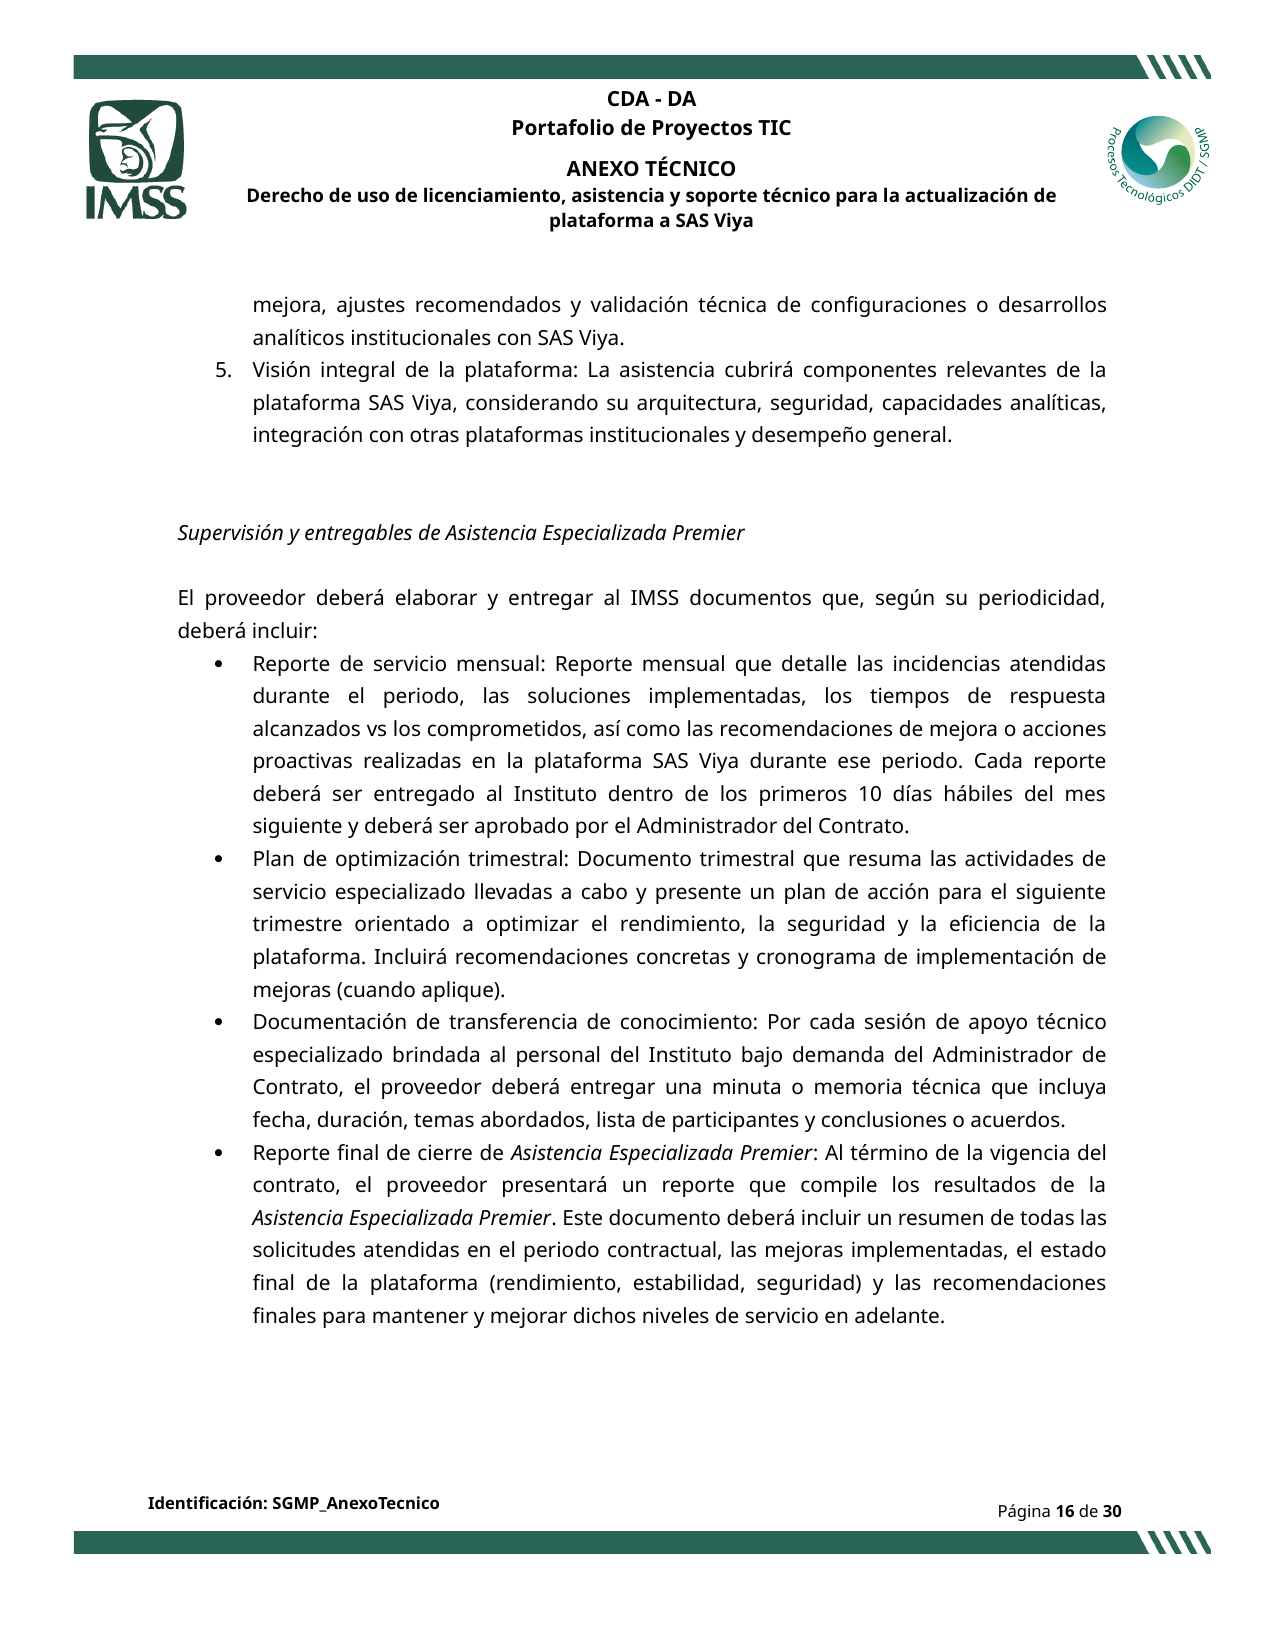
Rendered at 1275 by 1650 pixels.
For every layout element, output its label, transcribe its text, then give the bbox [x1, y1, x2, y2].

text Supervisión y entregables de Asistencia Especializada Premier [177, 518, 1107, 547]
text El proveedor deberá elaborar y entregar al IMSS documentos que, según su periodicidad, deberá incluir: [177, 583, 1107, 644]
picture [73, 55, 1212, 79]
list Visión integral de la plataforma: La asistencia cubrirá componentes relevantes de la plataforma SAS Viya, considerando su arquitectura, seguridad, capacidades analíticas, integración con otras plataformas institucionales y desempeño general. [215, 355, 1107, 449]
list Plan de optimización trimestral: Documento trimestral que resuma las actividades de servicio especializado llevadas a cabo y presente un plan de acción para el siguiente trimestre orientado a optimizar el rendimiento, la seguridad y la eficiencia de la plataforma. Incluirá recomendaciones concretas y cronograma de implementación de mejoras (cuando aplique). [215, 844, 1107, 1003]
list Reporte final de cierre de Asistencia Especializada Premier: Al término de la vigencia del contrato, el proveedor presentará un reporte que compile los resultados de la Asistencia Especializada Premier. Este documento deberá incluir un resumen de todas las solicitudes atendidas en el periodo contractual, las mejoras implementadas, el estado final de la plataforma (rendimiento, estabilidad, seguridad) y las recomendaciones finales para mantener y mejorar dichos niveles de servicio en adelante. [215, 1138, 1107, 1329]
list Reporte de servicio mensual: Reporte mensual que detalle las incidencias atendidas durante el periodo, las soluciones implementadas, los tiempos de respuesta alcanzados vs los comprometidos, así como las recomendaciones de mejora o acciones proactivas realizadas en la plataforma SAS Viya durante ese periodo. Cada reporte deberá ser entregado al Instituto dentro de los primeros 10 días hábiles del mes siguiente y deberá ser aprobado por el Administrador del Contrato. [215, 649, 1107, 840]
list Documentación de transferencia de conocimiento: Por cada sesión de apoyo técnico especializado brindada al personal del Instituto bajo demanda del Administrador de Contrato, el proveedor deberá entregar una minuta o memoria técnica que incluya fecha, duración, temas abordados, lista de participantes y conclusiones o acuerdos. [215, 1007, 1107, 1133]
picture [84, 98, 187, 219]
picture [1105, 112, 1211, 205]
picture [73, 1531, 1211, 1554]
